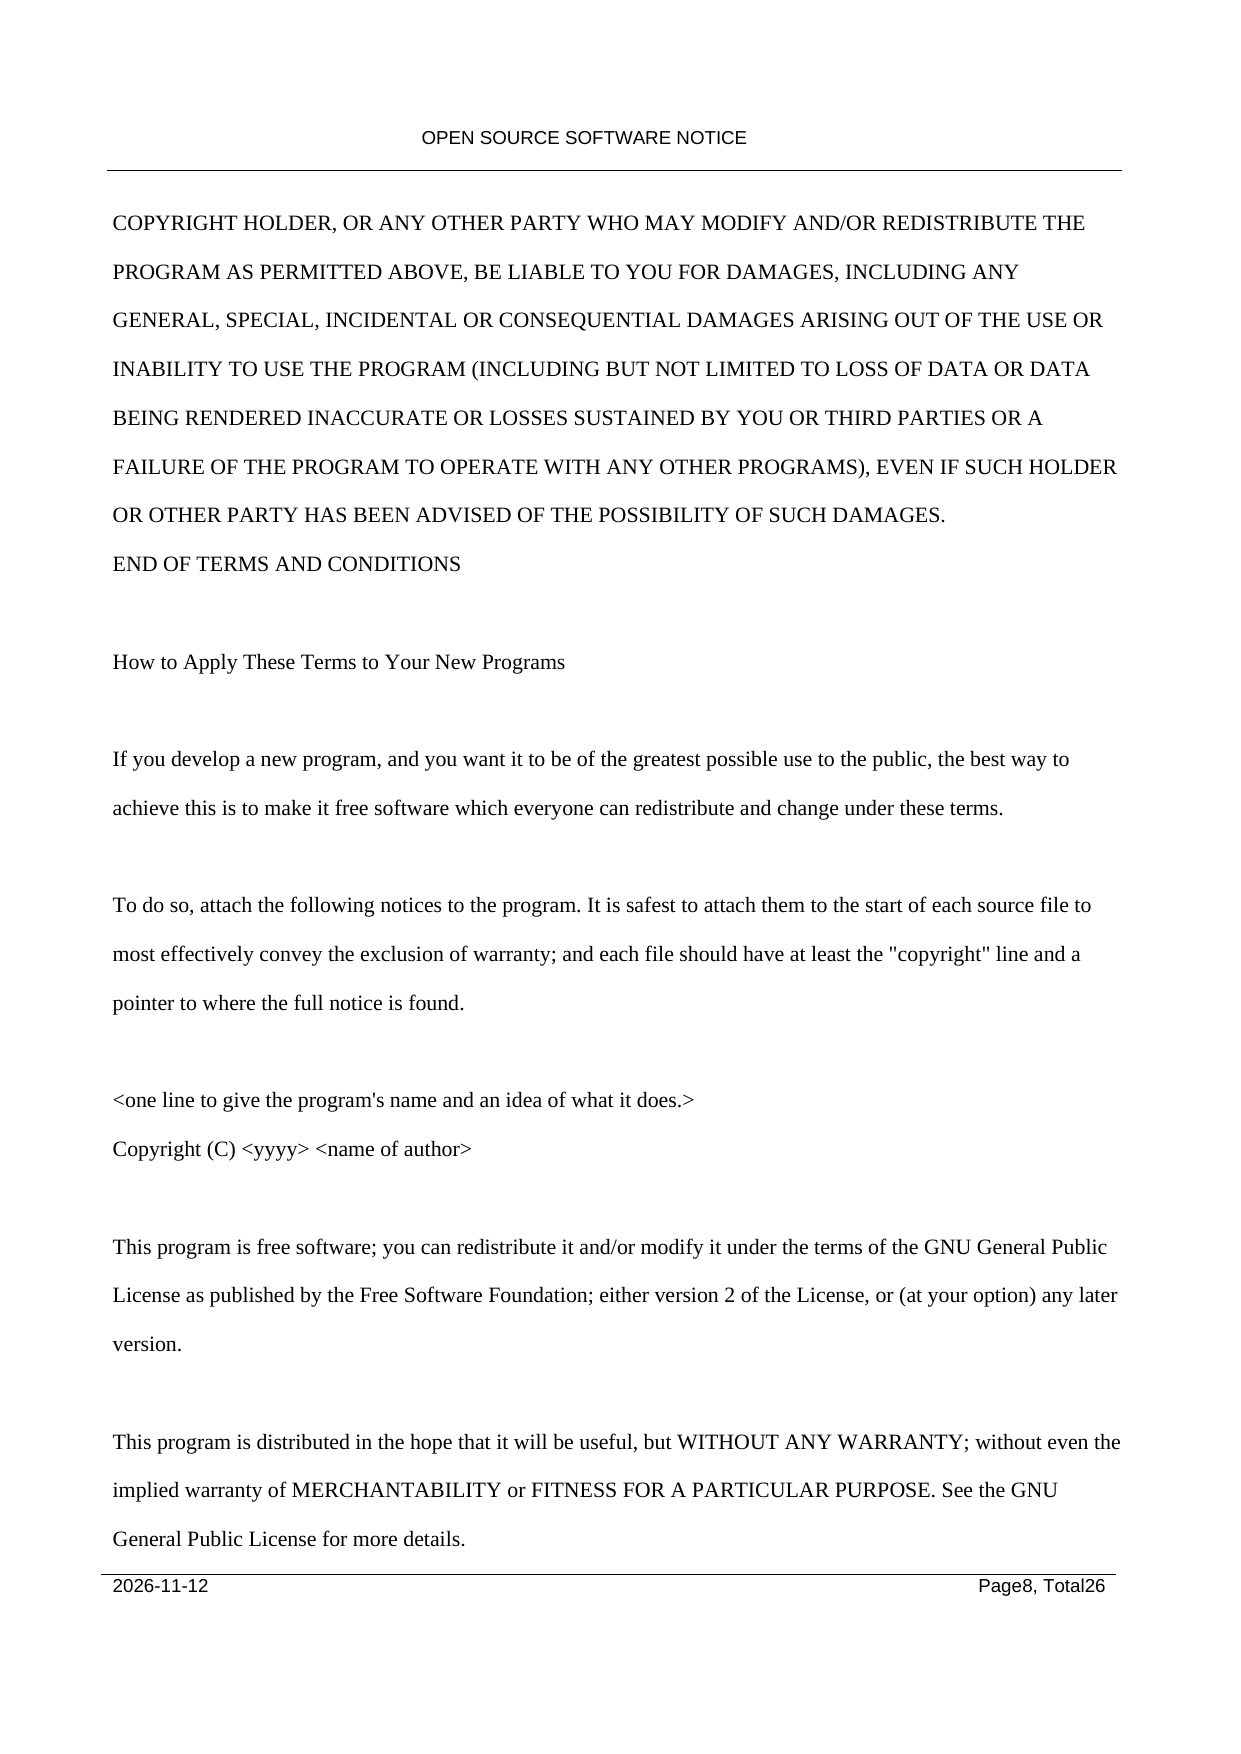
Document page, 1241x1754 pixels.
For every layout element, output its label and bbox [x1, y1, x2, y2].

text [112, 206, 1128, 1555]
